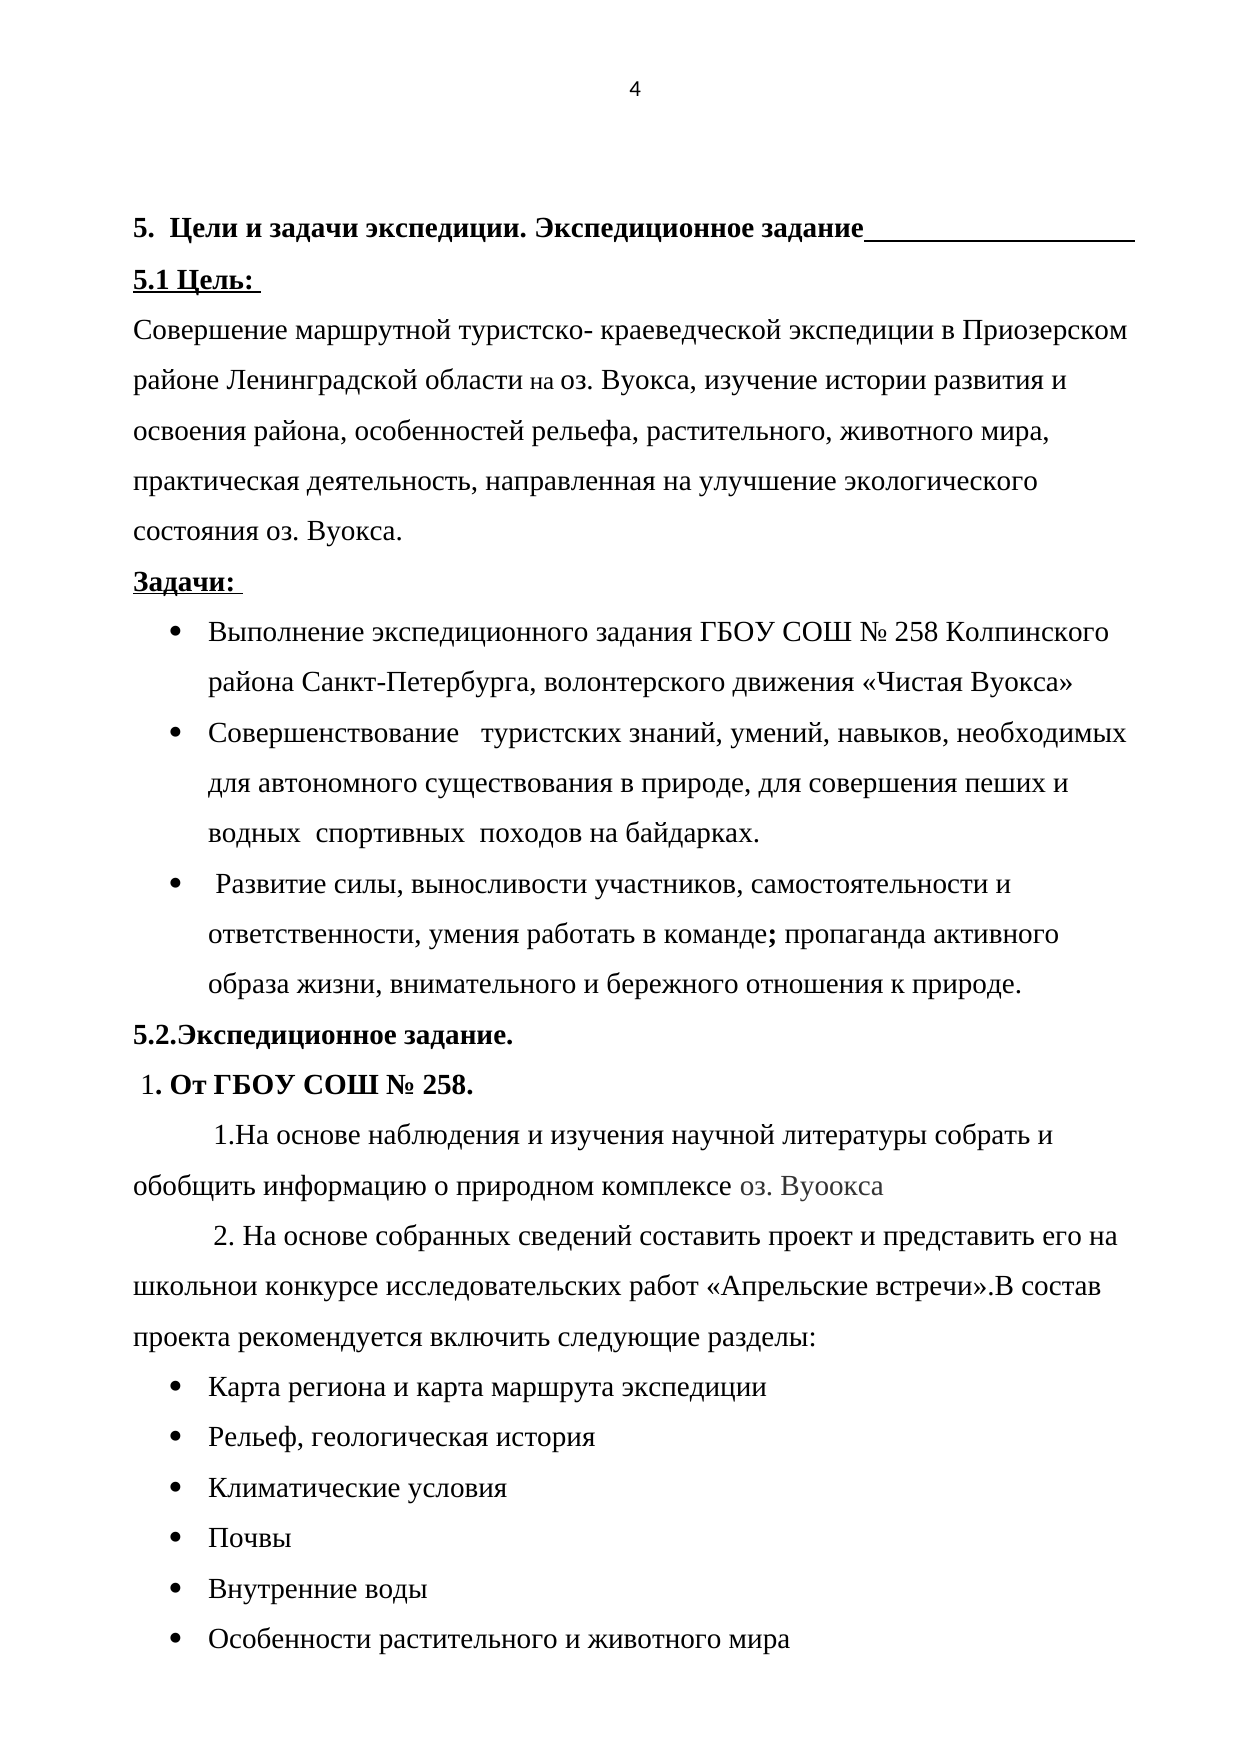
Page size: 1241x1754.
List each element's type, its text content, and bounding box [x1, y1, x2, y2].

text Совершение маршрутной туристско- краеведческой экспедиции в Приозерском районе Ленинградской области на оз. Вуокса, изучение истории развития и освоения района, особенностей рельефа, растительного, животного мира, практическая деятельность, направленная на улучшение экологического состояния оз. Вуокса. [133, 312, 1137, 547]
list Карта региона и карта маршрута экспедиции [170, 1369, 1137, 1403]
text 5.2.Экспедиционное задание. [133, 1017, 1137, 1050]
text Задачи: [133, 564, 1137, 597]
text 1.На основе наблюдения и изучения научной литературы собрать и обобщить информацию о природном комплексе оз. Вуоокса [133, 1117, 1137, 1201]
list Развитие силы, выносливости участников, самостоятельности и ответственности, умения работать в команде; пропаганда активного образа жизни, внимательного и бережного отношения к природе. [170, 866, 1137, 1000]
list Особенности растительного и животного мира [170, 1621, 1137, 1655]
list Рельеф, геологическая история [170, 1419, 1137, 1453]
text 5.1 Цель: [133, 262, 1137, 295]
list Выполнение экспедиционного задания ГБОУ СОШ № 258 Колпинского района Санкт-Петербурга, волонтерского движения «Чистая Вуокса» [170, 614, 1137, 698]
list Почвы [170, 1520, 1137, 1554]
list Внутренние воды [170, 1571, 1137, 1604]
list Климатические условия [170, 1470, 1137, 1503]
text 2. На основе собранных сведений составить проект и представить его на школьнои конкурсе исследовательских работ «Апрельские встречи».В состав проекта рекомендуется включить следующие разделы: [133, 1218, 1137, 1352]
text 5. Цели и задачи экспедиции. Экспедиционное задание [133, 211, 1137, 244]
list Совершенствование туристских знаний, умений, навыков, необходимых для автономного существования в природе, для совершения пеших и водных спортивных походов на байдарках. [170, 715, 1137, 849]
text 1. От ГБОУ СОШ № 258. [133, 1067, 1137, 1101]
